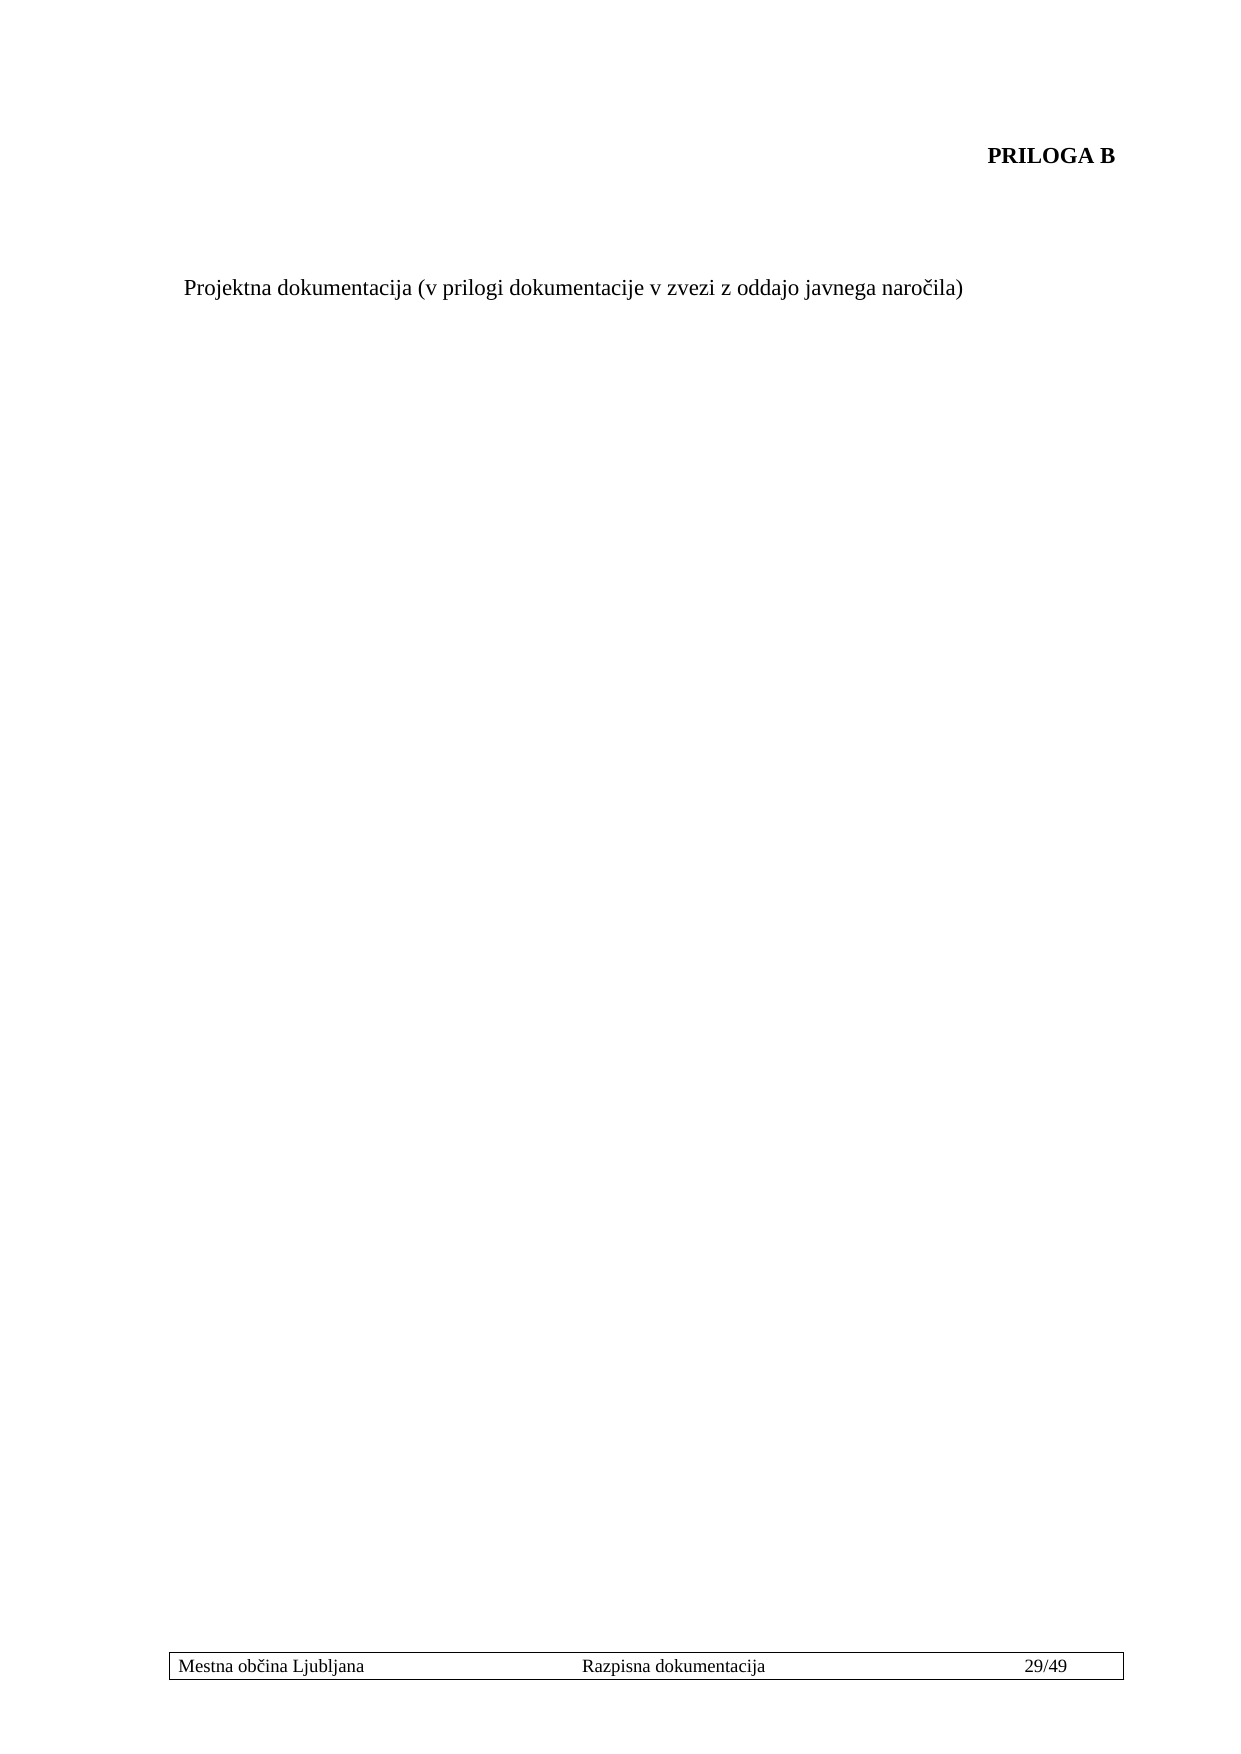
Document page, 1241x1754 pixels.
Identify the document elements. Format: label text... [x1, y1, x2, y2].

text PRILOGA B [66, 142, 1115, 168]
text Projektna dokumentacija (v prilogi dokumentacije v zvezi z oddajo javnega naročila) [184, 273, 1115, 300]
